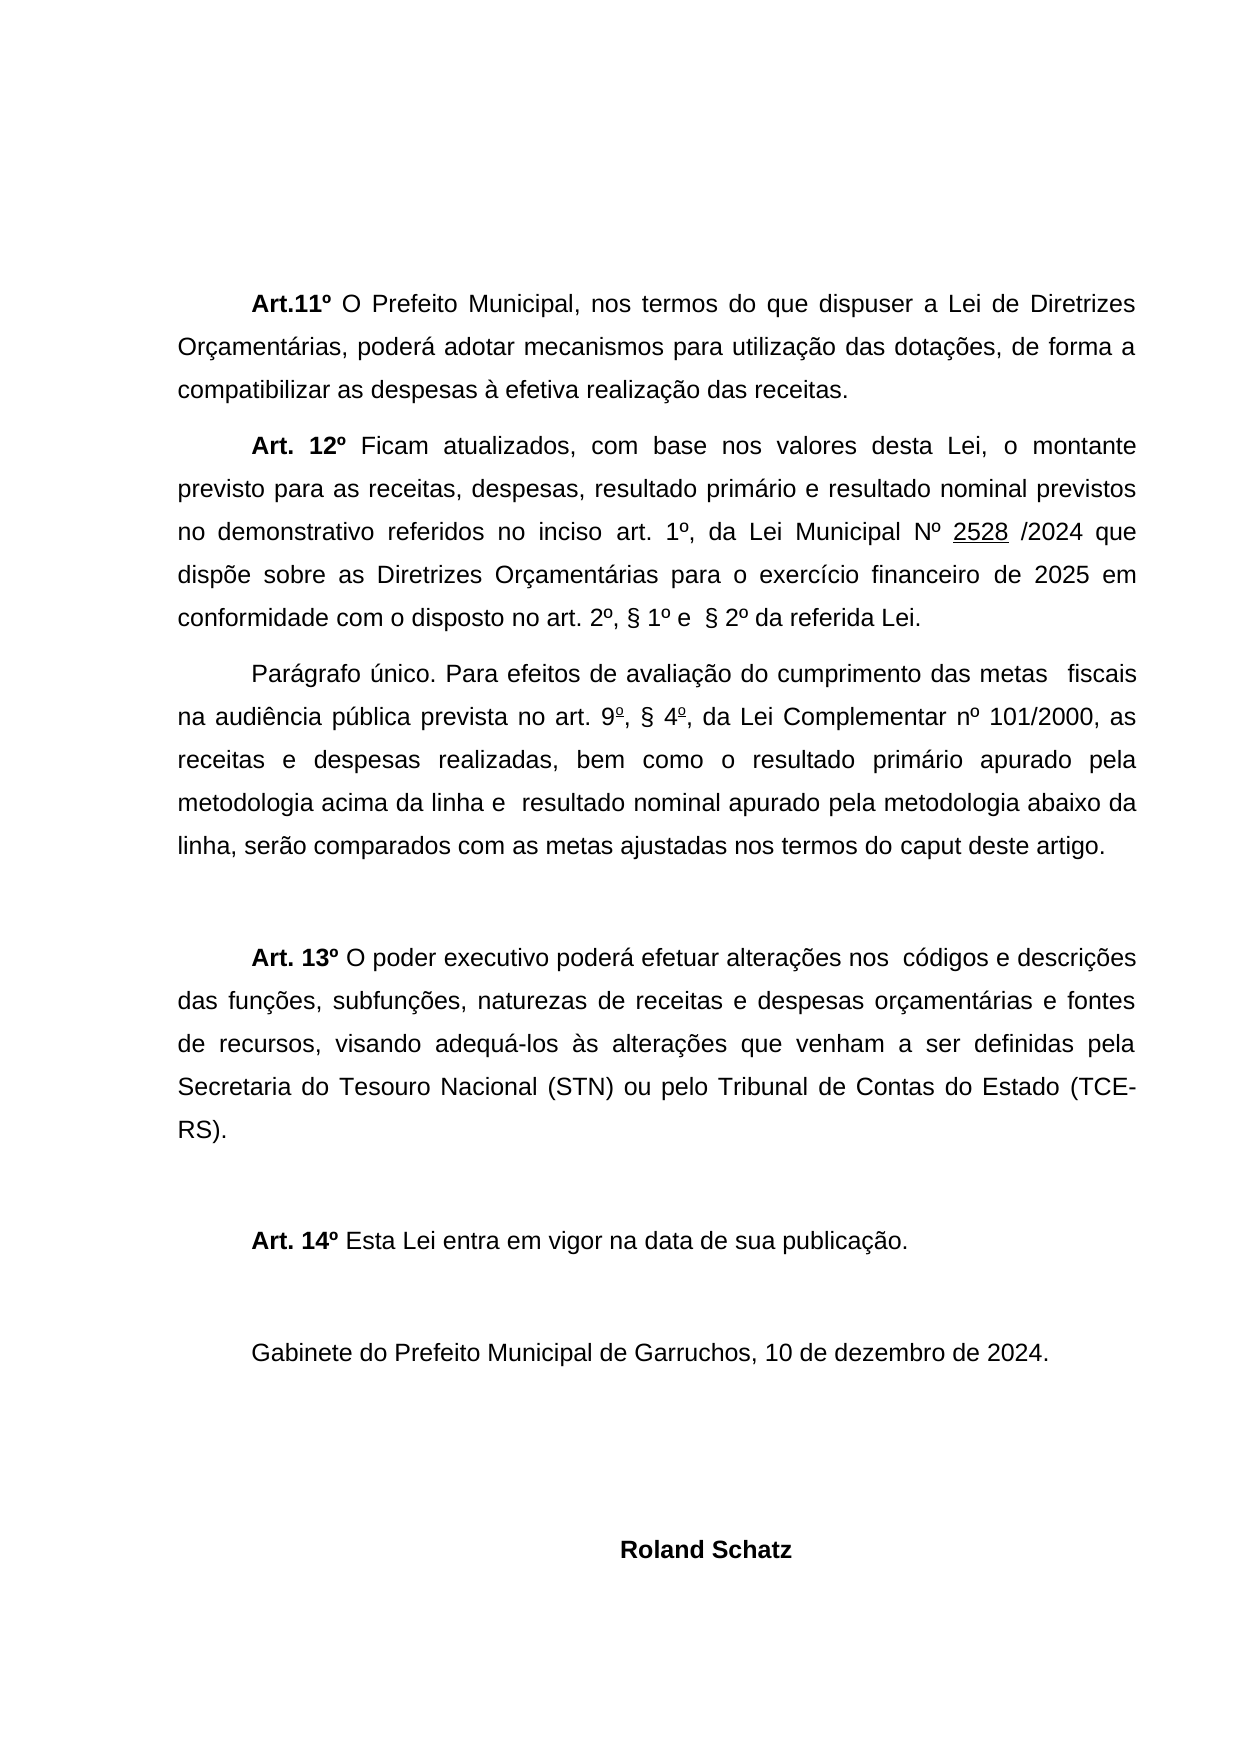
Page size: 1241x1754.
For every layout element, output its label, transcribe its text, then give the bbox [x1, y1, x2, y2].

text Parágrafo único. Para efeitos de avaliação do cumprimento das metas fiscais na audiência pública prevista no art. 9o, § 4o, da Lei Complementar nº 101/2000, as receitas e despesas realizadas, bem como o resultado primário apurado pela metodologia acima da linha e resultado nominal apurado pela metodologia abaixo da linha, serão comparados com as metas ajustadas nos termos do caput deste artigo. [177, 659, 1137, 860]
text Roland Schatz [177, 1535, 1137, 1564]
text Art. 12º Ficam atualizados, com base nos valores desta Lei, o montante previsto para as receitas, despesas, resultado primário e resultado nominal previstos no demonstrativo referidos no inciso art. 1º, da Lei Municipal Nº 2528 /2024 que dispõe sobre as Diretrizes Orçamentárias para o exercício financeiro de 2025 em conformidade com o disposto no art. 2º, § 1º e § 2º da referida Lei. [177, 431, 1137, 632]
text Art.11º O Prefeito Municipal, nos termos do que dispuser a Lei de Diretrizes Orçamentárias, poderá adotar mecanismos para utilização das dotações, de forma a compatibilizar as despesas à efetiva realização das receitas. [177, 289, 1137, 404]
text Art. 14º Esta Lei entra em vigor na data de sua publicação. [177, 1226, 1137, 1255]
text Art. 13º O poder executivo poderá efetuar alterações nos códigos e descrições das funções, subfunções, naturezas de receitas e despesas orçamentárias e fontes de recursos, visando adequá-los às alterações que venham a ser definidas pela Secretaria do Tesouro Nacional (STN) ou pelo Tribunal de Contas do Estado (TCE-RS). [177, 942, 1137, 1144]
text Gabinete do Prefeito Municipal de Garruchos, 10 de dezembro de 2024. [177, 1337, 1137, 1366]
